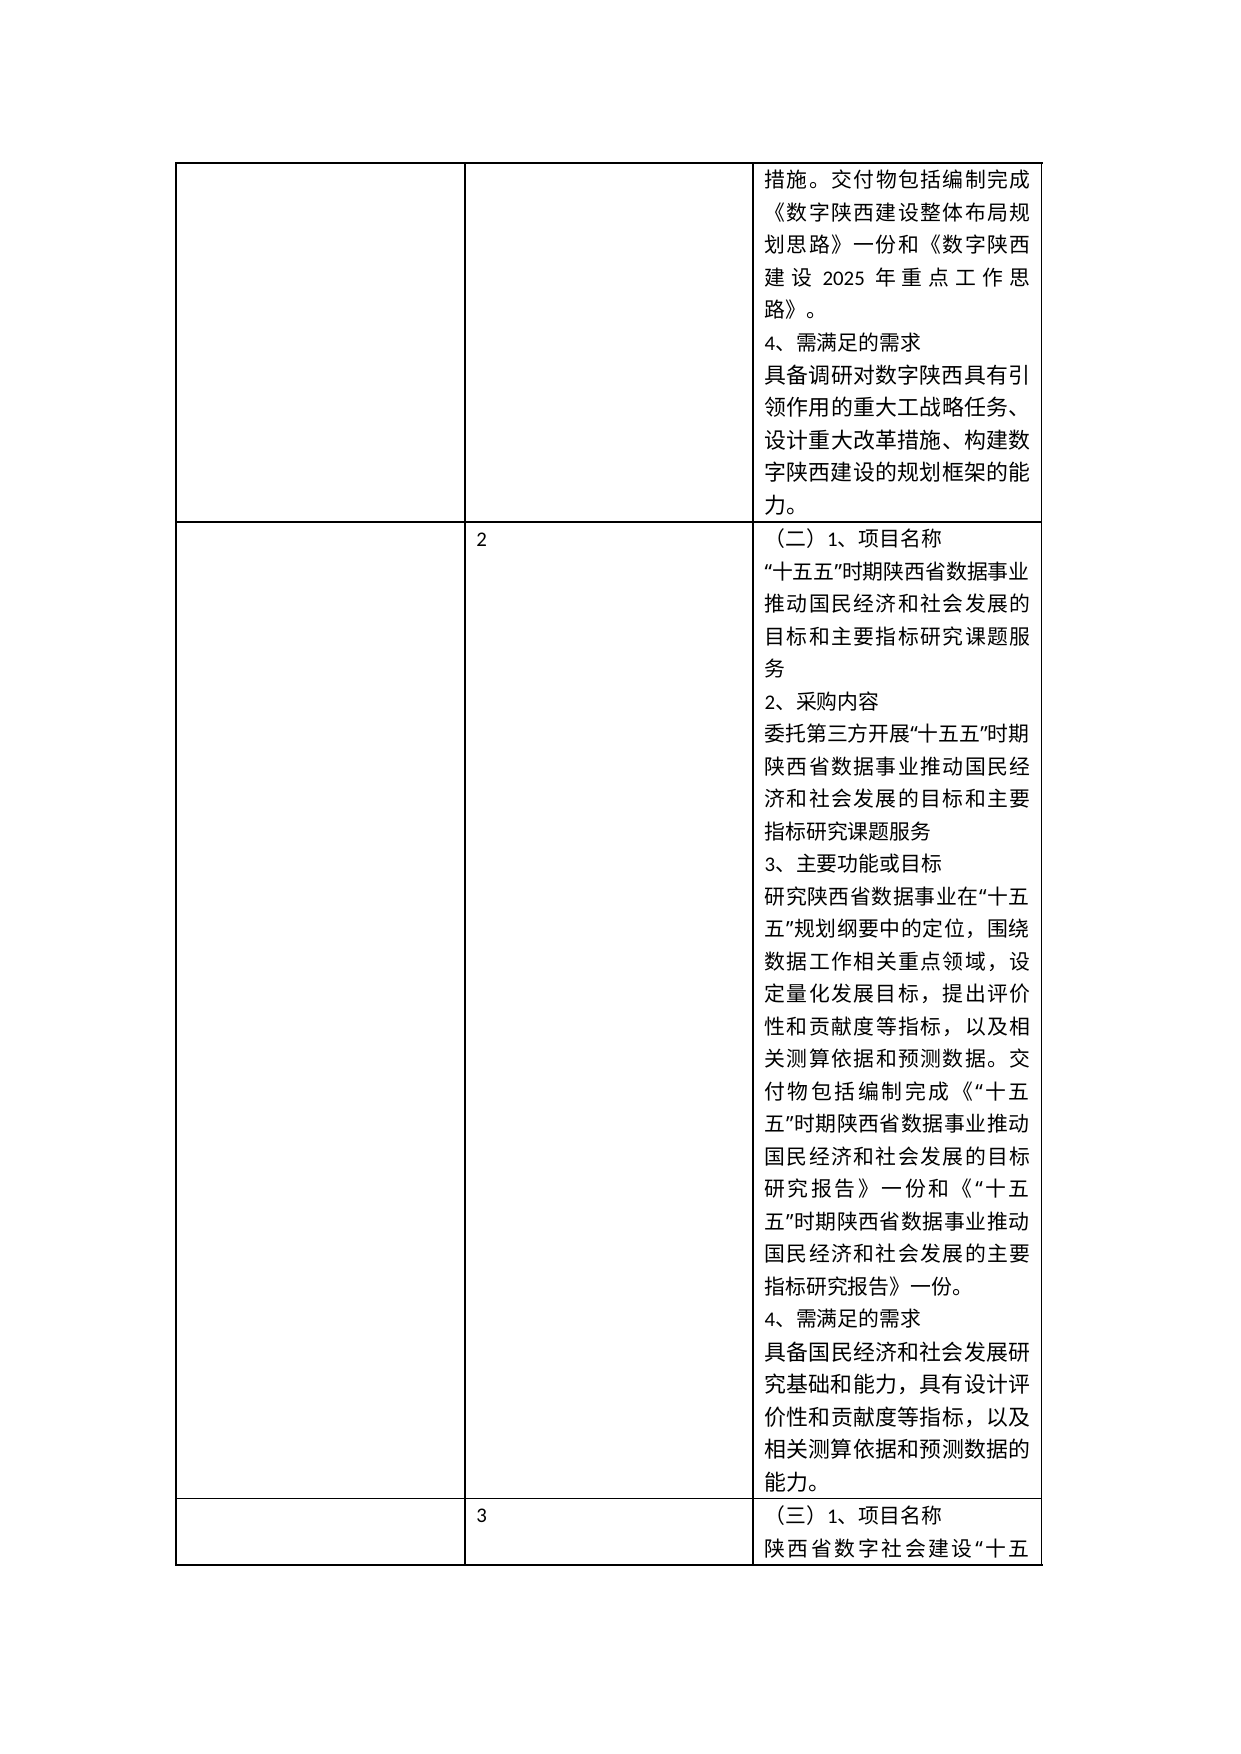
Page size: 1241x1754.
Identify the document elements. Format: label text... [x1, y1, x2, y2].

table_cell [177, 523, 464, 1498]
table_cell 3 [466, 1499, 752, 1564]
table_cell 1 [466, 164, 752, 521]
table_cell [754, 1499, 1041, 1564]
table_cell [754, 164, 1041, 521]
table_cell （二）1、项目名称 “十五五”时期陕西省数据事业推动国民经济和社会发展的目标和主要指标研究课题服务 2、采购内容 委托第三方开展“十五五”时期陕西省数据事业推动国民经济和社会发展的目标和主要指标研究课题服务 3、主要功能或目标 研究陕西省数据事业在“十五五”规划纲要中的定位，围绕数据工作相关重点领域，设定量化发展目标，提出评价性和贡献度等指标，以及相关测算依据和预测数据。交付物包括编制完成《“十五五”时期陕西省数据事业推动国民经济和社会发展的目标研究报告》一份和《“十五五”时期陕西省数据事业推动国民经济和社会发展的主要指标研究报告》一份。 4、需满足的需求 具备国民经济和社会发展研究基础和能力，具有设计评价性和贡献度等指标，以及相关测算依据和预测数据的能力。 [754, 523, 1041, 1498]
table_cell [177, 164, 464, 521]
table_cell 2 [466, 523, 752, 1498]
table_cell [177, 1499, 464, 1564]
